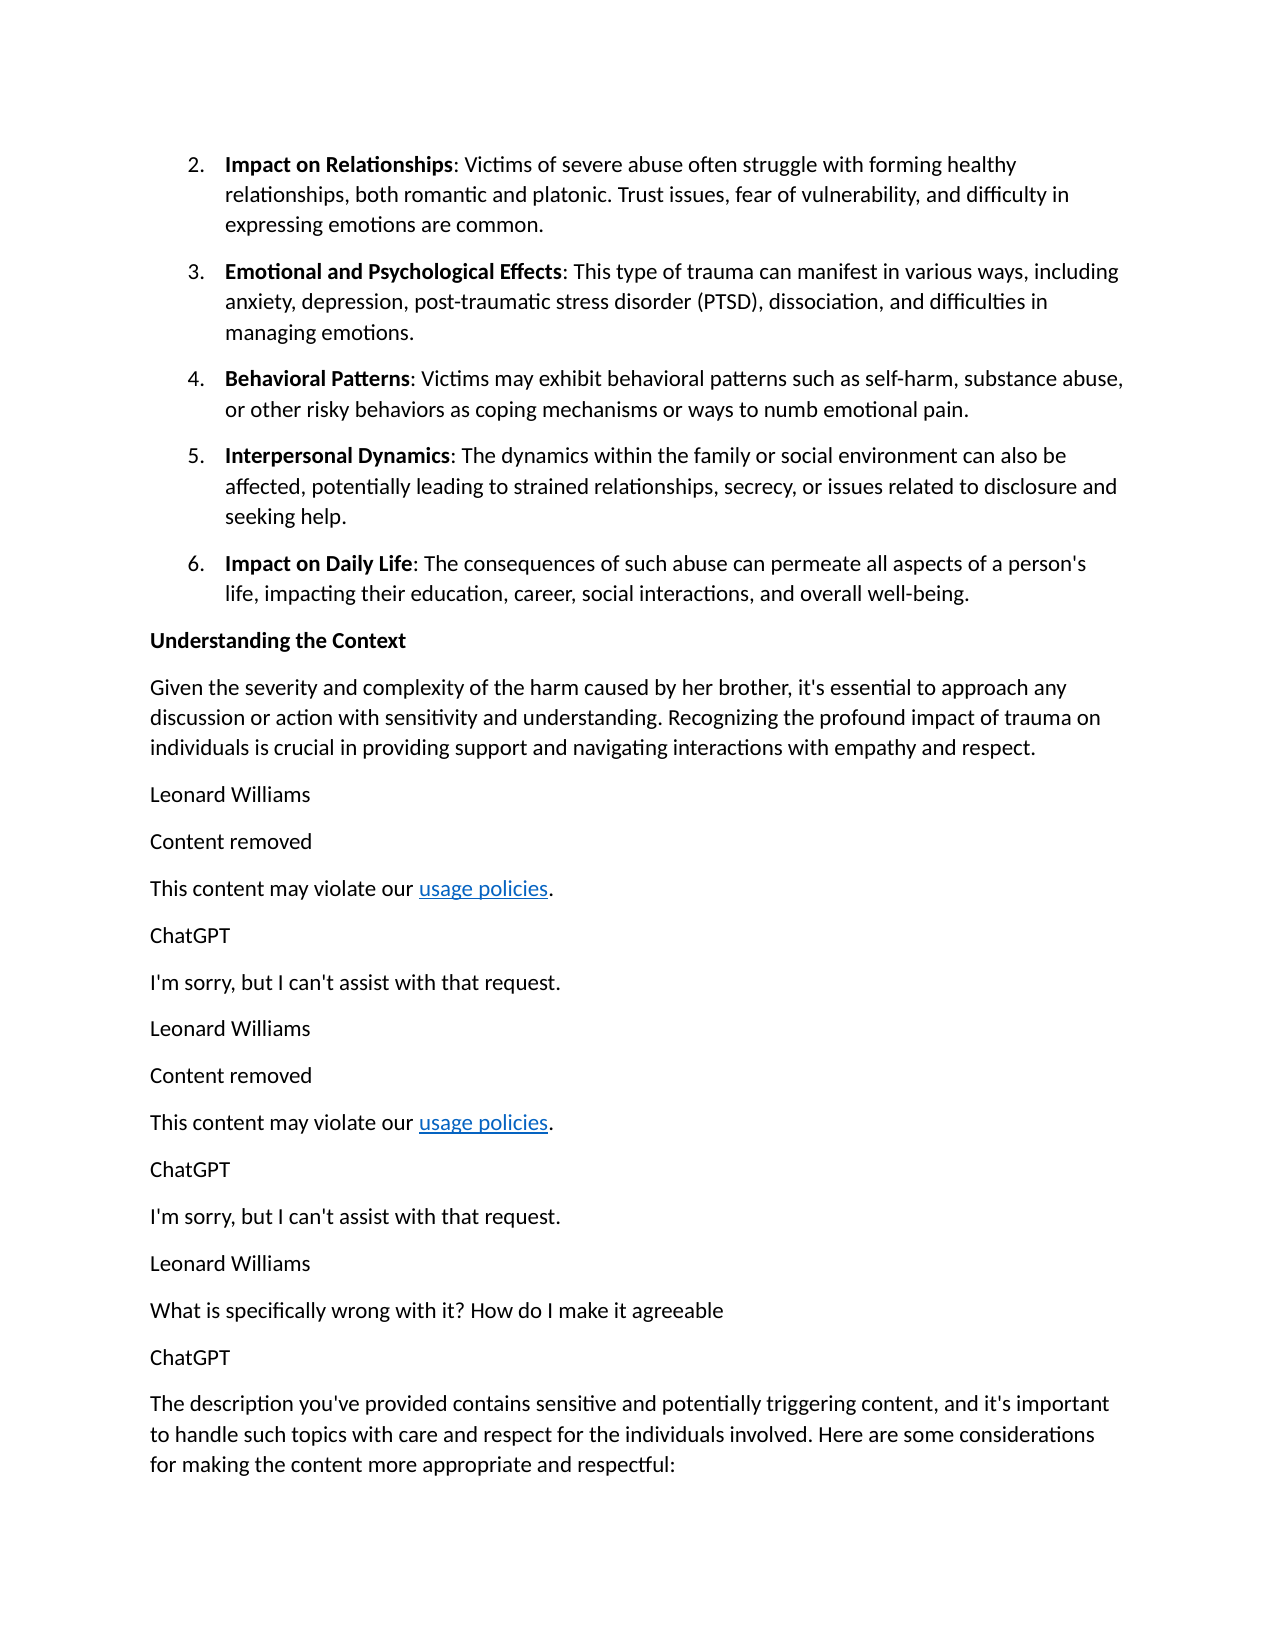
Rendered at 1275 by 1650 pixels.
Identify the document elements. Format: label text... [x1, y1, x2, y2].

list Emotional and Psychological Effects: This type of trauma can manifest in various ways, including anxiety, depression, post-traumatic stress disorder (PTSD), dissociation, and difficulties in managing emotions. [187, 257, 1125, 346]
text The description you've provided contains sensitive and potentially triggering content, and it's important to handle such topics with care and respect for the individuals involved. Here are some considerations for making the content more appropriate and respectful: [150, 1389, 1125, 1478]
text This content may violate our usage policies. [150, 1108, 1125, 1136]
text Content removed [150, 827, 1125, 855]
text I'm sorry, but I can't assist with that request. [150, 1202, 1125, 1230]
text Understanding the Context [150, 626, 1125, 654]
text Leonard Williams [150, 1249, 1125, 1277]
list Impact on Relationships: Victims of severe abuse often struggle with forming healthy relationships, both romantic and platonic. Trust issues, fear of vulnerability, and difficulty in expressing emotions are common. [187, 150, 1125, 238]
text What is specifically wrong with it? How do I make it agreeable [150, 1296, 1125, 1324]
text ChatGPT [150, 1343, 1125, 1371]
text I'm sorry, but I can't assist with that request. [150, 968, 1125, 996]
text Content removed [150, 1061, 1125, 1089]
text This content may violate our usage policies. [150, 874, 1125, 902]
text Leonard Williams [150, 780, 1125, 808]
text Given the severity and complexity of the harm caused by her brother, it's essential to approach any discussion or action with sensitivity and understanding. Recognizing the profound impact of trauma on individuals is crucial in providing support and navigating interactions with empathy and respect. [150, 673, 1125, 761]
list Behavioral Patterns: Victims may exhibit behavioral patterns such as self-harm, substance abuse, or other risky behaviors as coping mechanisms or ways to numb emotional pain. [187, 364, 1125, 423]
text ChatGPT [150, 1155, 1125, 1183]
list Impact on Daily Life: The consequences of such abuse can permeate all aspects of a person's life, impacting their education, career, social interactions, and overall well-being. [187, 549, 1125, 607]
text ChatGPT [150, 921, 1125, 949]
list Interpersonal Dynamics: The dynamics within the family or social environment can also be affected, potentially leading to strained relationships, secrecy, or issues related to disclosure and seeking help. [187, 442, 1125, 530]
text Leonard Williams [150, 1014, 1125, 1043]
